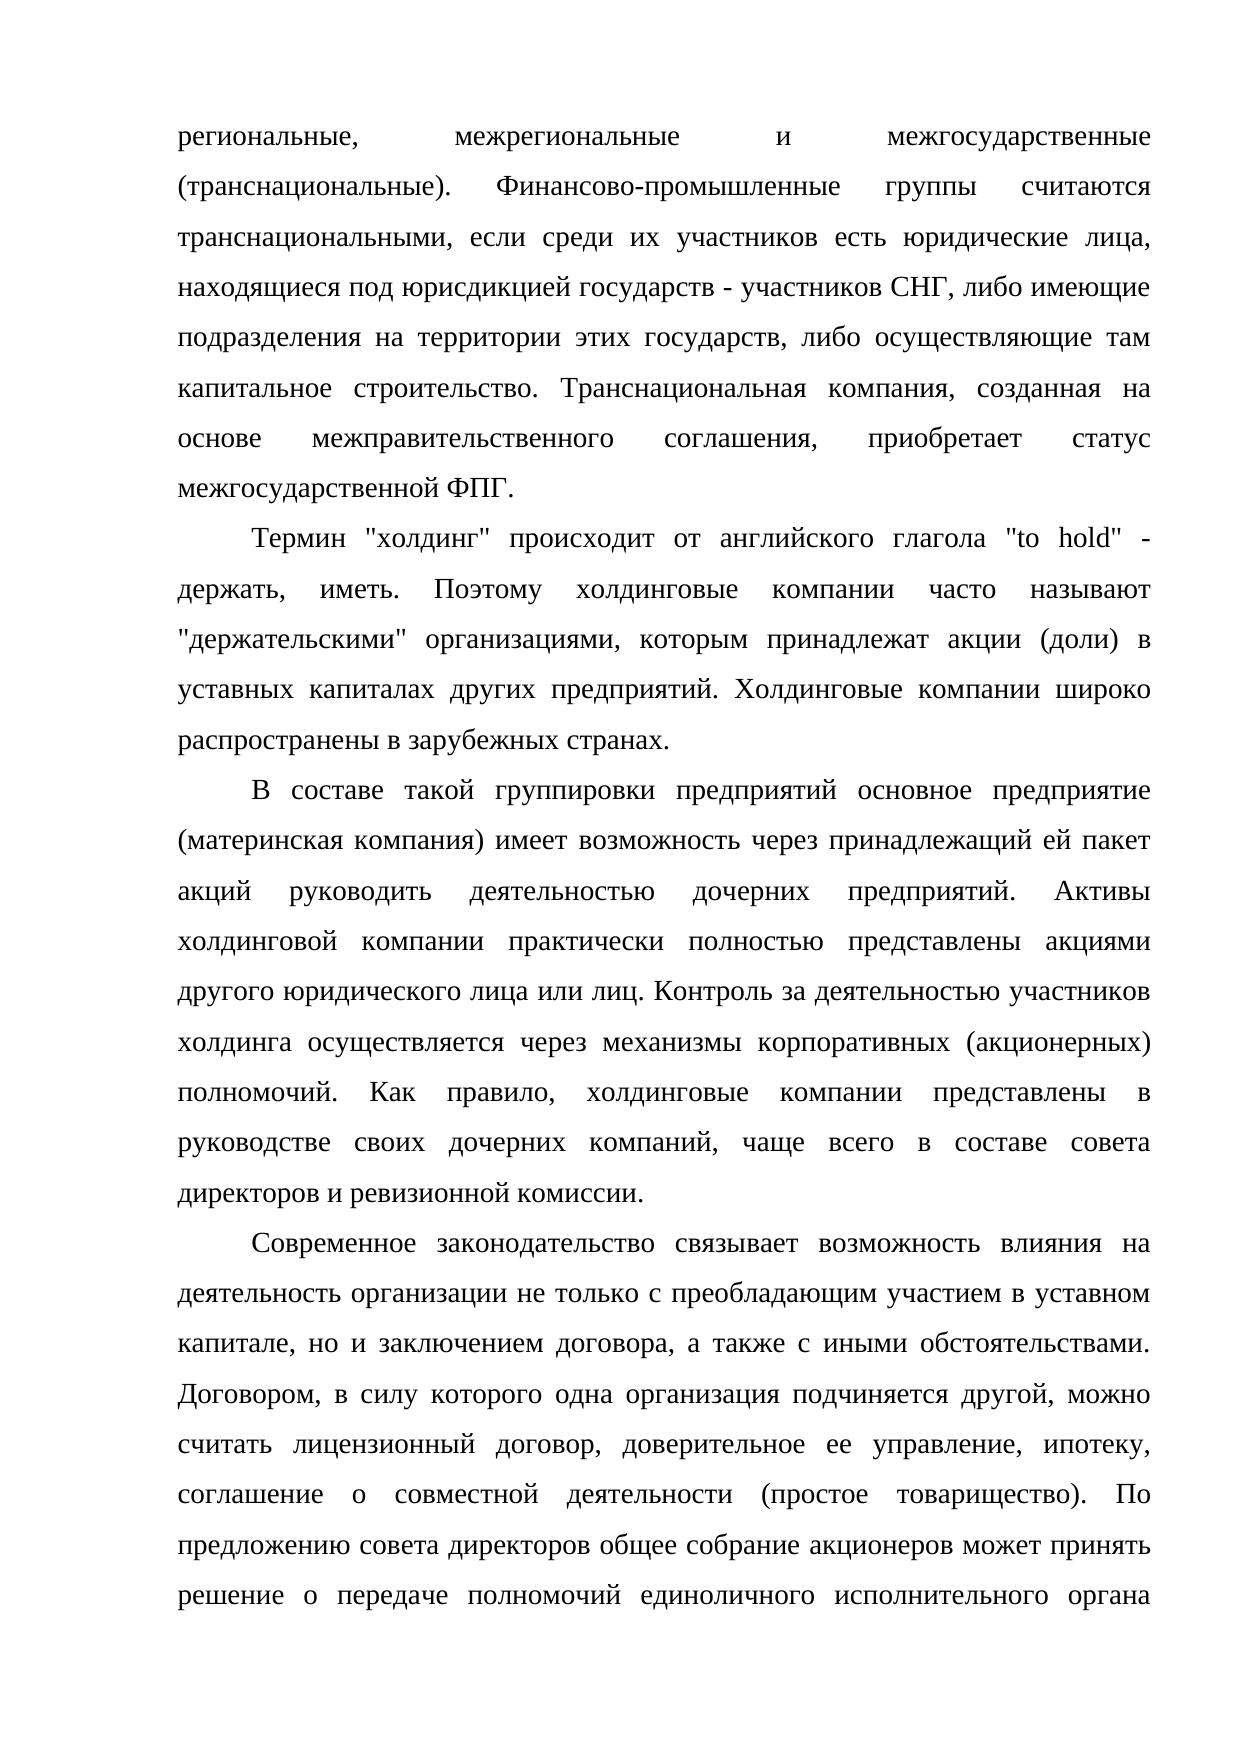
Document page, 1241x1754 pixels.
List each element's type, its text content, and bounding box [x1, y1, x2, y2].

text Термин "холдинг" происходит от английского глагола "to hold" - держать, иметь. Поэтому холдинговые компании часто называют "держательскими" организациями, которым принадлежат акции (доли) в уставных капиталах других предприятий. Холдинговые компании широко распространены в зарубежных странах. [177, 521, 1152, 755]
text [177, 118, 1152, 504]
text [177, 1225, 1152, 1611]
text В составе такой группировки предприятий основное предприятие (материнская компания) имеет возможность через принадлежащий ей пакет акций руководить деятельностью дочерних предприятий. Активы холдинговой компании практически полностью представлены акциями другого юридического лица или лиц. Контроль за деятельностью участников холдинга осуществляется через механизмы корпоративных (акционерных) полномочий. Как правило, холдинговые компании представлены в руководстве своих дочерних компаний, чаще всего в составе совета директоров и ревизионной комиссии. [177, 772, 1152, 1208]
